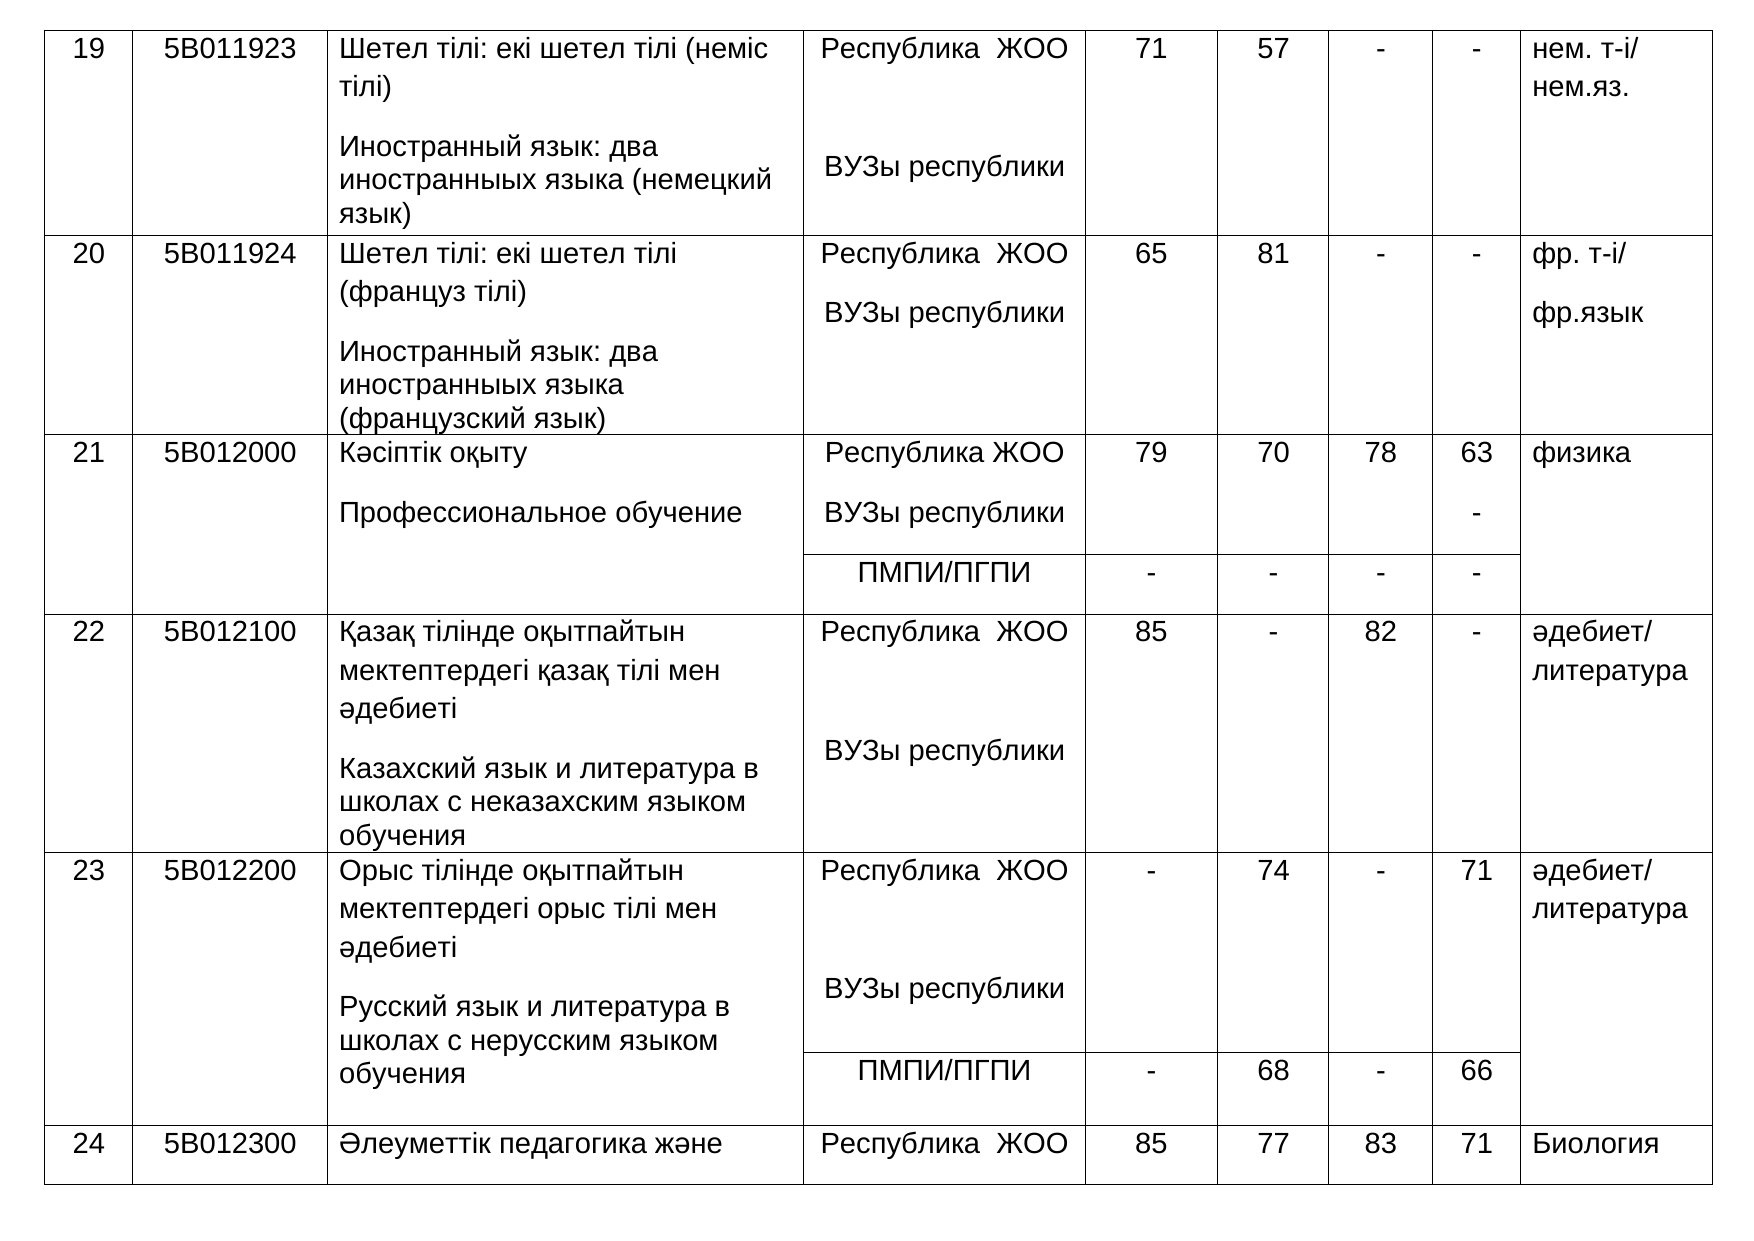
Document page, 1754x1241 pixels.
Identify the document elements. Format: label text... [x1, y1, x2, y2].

table_cell Қазақ тілінде оқытпайтын мектептердегі қазақ тілі мен әдебиеті Казахский язык и литература в школах с неказахским языком обучения [328, 615, 803, 852]
table_cell Шетел тілі: екі шетел тілі (француз тілі) Иностранный язык: два иностранныых языка (французский язык) [328, 236, 803, 434]
table_cell Республика ЖОО ВУЗы республики [804, 31, 1085, 235]
table_cell - [1433, 615, 1520, 852]
table_cell ПМПИ/ПГПИ [804, 1053, 1085, 1125]
table_cell 5В011924 [133, 236, 327, 434]
table_cell 82 [1329, 615, 1432, 852]
table_cell 70 [1218, 435, 1328, 554]
table_cell Биология [1521, 1126, 1712, 1184]
table_cell 5В012000 [133, 435, 327, 613]
table_cell 5В012100 [133, 615, 327, 852]
table_cell 83 [1329, 1126, 1432, 1184]
table_cell 66 [1433, 1053, 1520, 1125]
table_cell 5В012300 [133, 1126, 327, 1184]
table_cell Шетел тілі: екі шетел тілі (неміс тілі) Иностранный язык: два иностранныых языка (немецкий язык) [328, 31, 803, 235]
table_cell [804, 1126, 1085, 1184]
table_cell 5В012200 [133, 853, 327, 1125]
table_cell 22 [45, 615, 132, 852]
table_cell - [1329, 1053, 1432, 1125]
table_cell Республика ЖОО ВУЗы республики [804, 435, 1085, 554]
table_cell - [1433, 555, 1520, 613]
table_cell - [1329, 555, 1432, 613]
table_cell әдебиет/ литература [1521, 615, 1712, 852]
table_cell Орыс тілінде оқытпайтын мектептердегі орыс тілі мен әдебиеті Русский язык и литература в школах с нерусским языком обучения [328, 853, 803, 1125]
table_cell - [1329, 236, 1432, 434]
table_cell Кәсіптік оқыту Профессиональное обучение [328, 435, 803, 613]
table_cell 79 [1086, 435, 1217, 554]
table_cell - [1218, 555, 1328, 613]
table_cell 74 [1218, 853, 1328, 1052]
table_cell 21 [45, 435, 132, 613]
table_cell Республика ЖОО ВУЗы республики [804, 615, 1085, 852]
table_cell 19 [45, 31, 132, 235]
table_cell 63 - [1433, 435, 1520, 554]
table_cell Республика ЖОО ВУЗы республики [804, 853, 1085, 1052]
table_cell - [1433, 236, 1520, 434]
table_cell физика [1521, 435, 1712, 613]
table_cell Республика ЖОО ВУЗы республики [804, 236, 1085, 434]
table_cell 57 [1218, 31, 1328, 235]
table_cell 5В011923 [133, 31, 327, 235]
table_cell 71 [1433, 853, 1520, 1052]
table_cell - [1086, 853, 1217, 1052]
table_cell 77 [1218, 1126, 1328, 1184]
table_cell фр. т-і/ фр.язык [1521, 236, 1712, 434]
table_cell 85 [1086, 1126, 1217, 1184]
table_cell - [1086, 1053, 1217, 1125]
table_cell - [1218, 615, 1328, 852]
table_cell 65 [1086, 236, 1217, 434]
table_cell 24 [45, 1126, 132, 1184]
table_cell 23 [45, 853, 132, 1125]
table_cell 20 [45, 236, 132, 434]
table_cell - [1329, 853, 1432, 1052]
table_cell 71 [1086, 31, 1217, 235]
table_cell - [1086, 555, 1217, 613]
table_cell 81 [1218, 236, 1328, 434]
table_cell ПМПИ/ПГПИ [804, 555, 1085, 613]
table_cell 85 [1086, 615, 1217, 852]
table_cell 68 [1218, 1053, 1328, 1125]
table_cell 71 [1433, 1126, 1520, 1184]
table_cell - [1433, 31, 1520, 235]
table_cell 78 [1329, 435, 1432, 554]
table_cell нем. т-і/ нем.яз. [1521, 31, 1712, 235]
table_cell әдебиет/ литература [1521, 853, 1712, 1125]
table_cell - [1329, 31, 1432, 235]
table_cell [328, 1126, 803, 1184]
